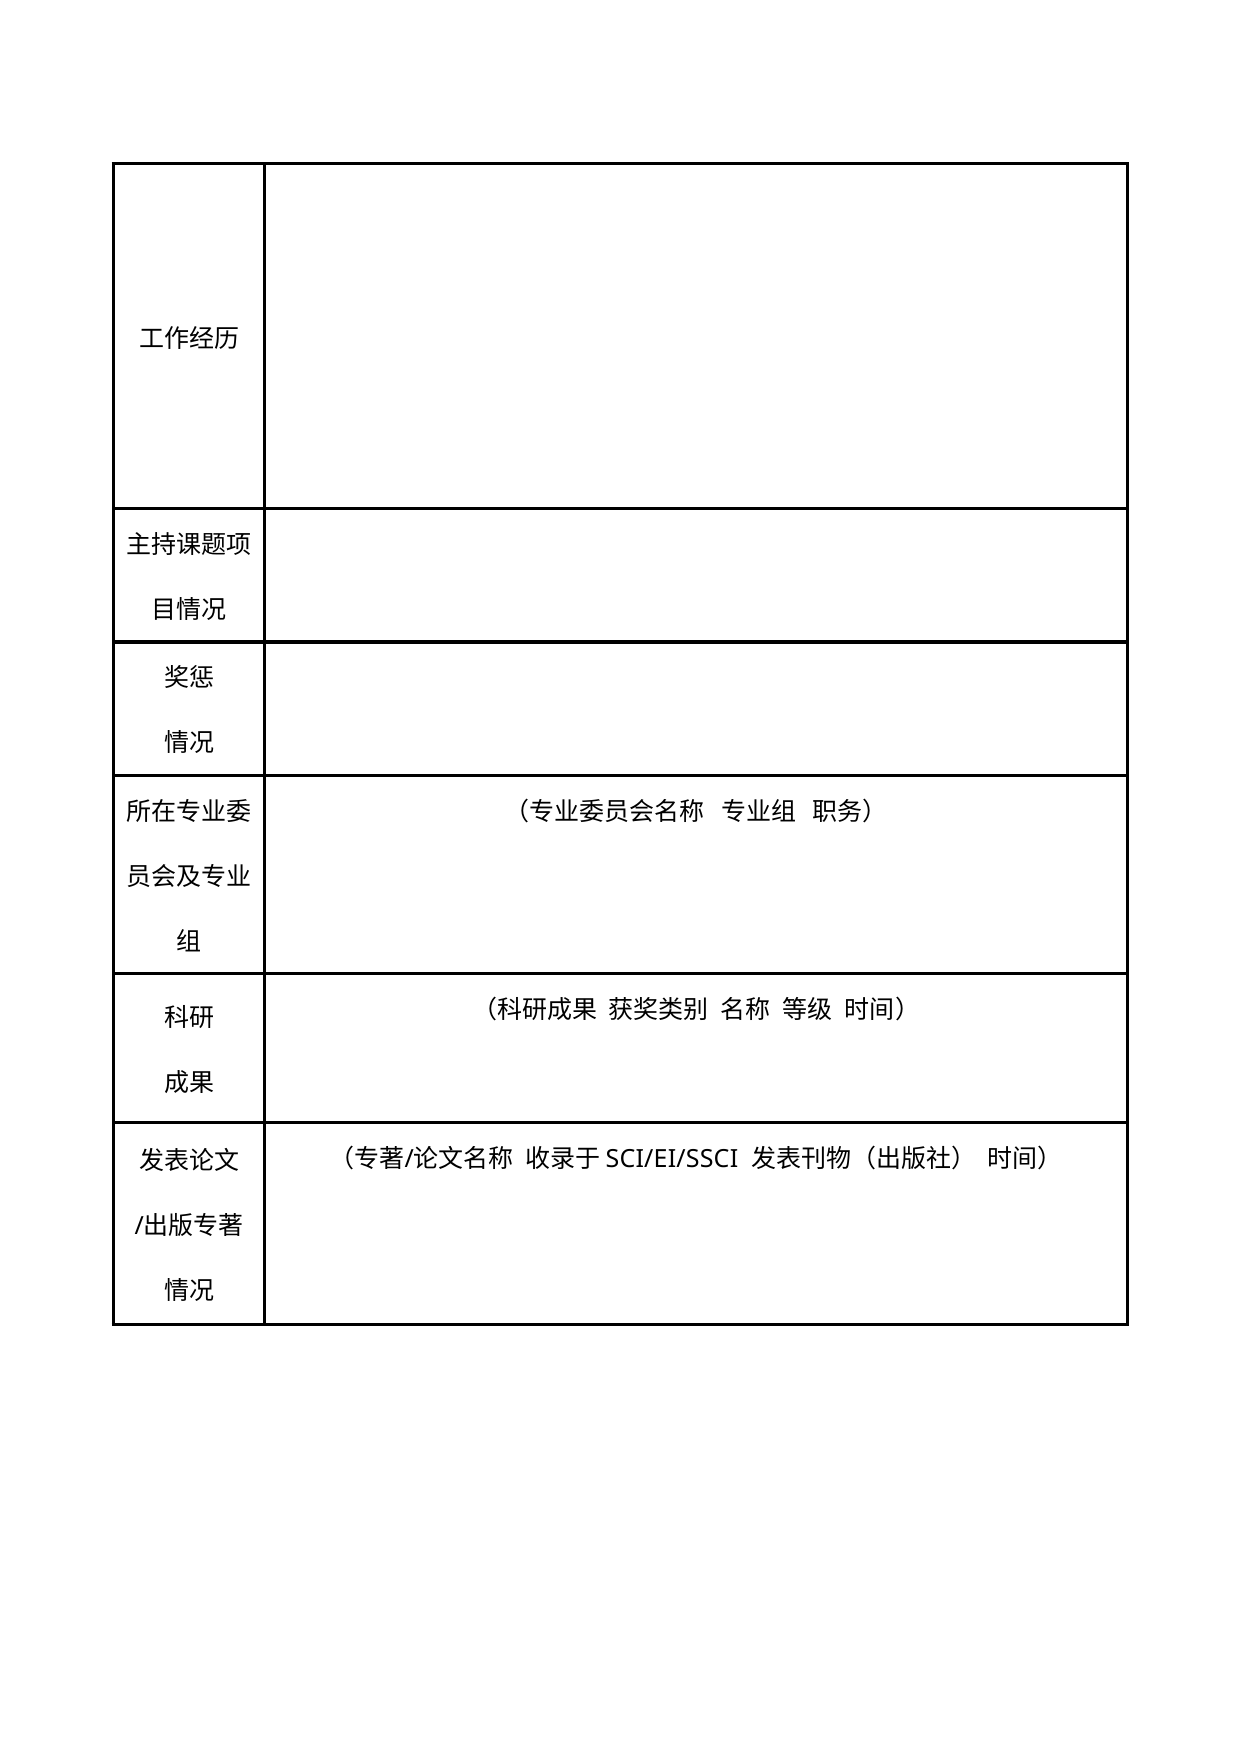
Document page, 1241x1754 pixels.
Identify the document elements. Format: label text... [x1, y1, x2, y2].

table_cell 主持课题项目情况 [115, 510, 263, 640]
table_cell [266, 644, 1126, 773]
table_cell 所在专业委员会及专业组 [115, 777, 263, 972]
table_cell [266, 510, 1126, 640]
table_cell [266, 165, 1126, 507]
table_cell 发表论文 /出版专著情况 [115, 1124, 263, 1323]
table_cell 科研 成果 [115, 975, 263, 1121]
table_cell （专业委员会名称 专业组 职务） [266, 777, 1126, 972]
table_cell （专著/论文名称 收录于SCI/EI/SSCI 发表刊物（出版社） 时间） [266, 1124, 1126, 1323]
table_cell 奖惩 情况 [115, 644, 263, 773]
table_cell 工作经历 [115, 165, 263, 507]
table_cell （科研成果 获奖类别 名称 等级 时间） [266, 975, 1126, 1121]
